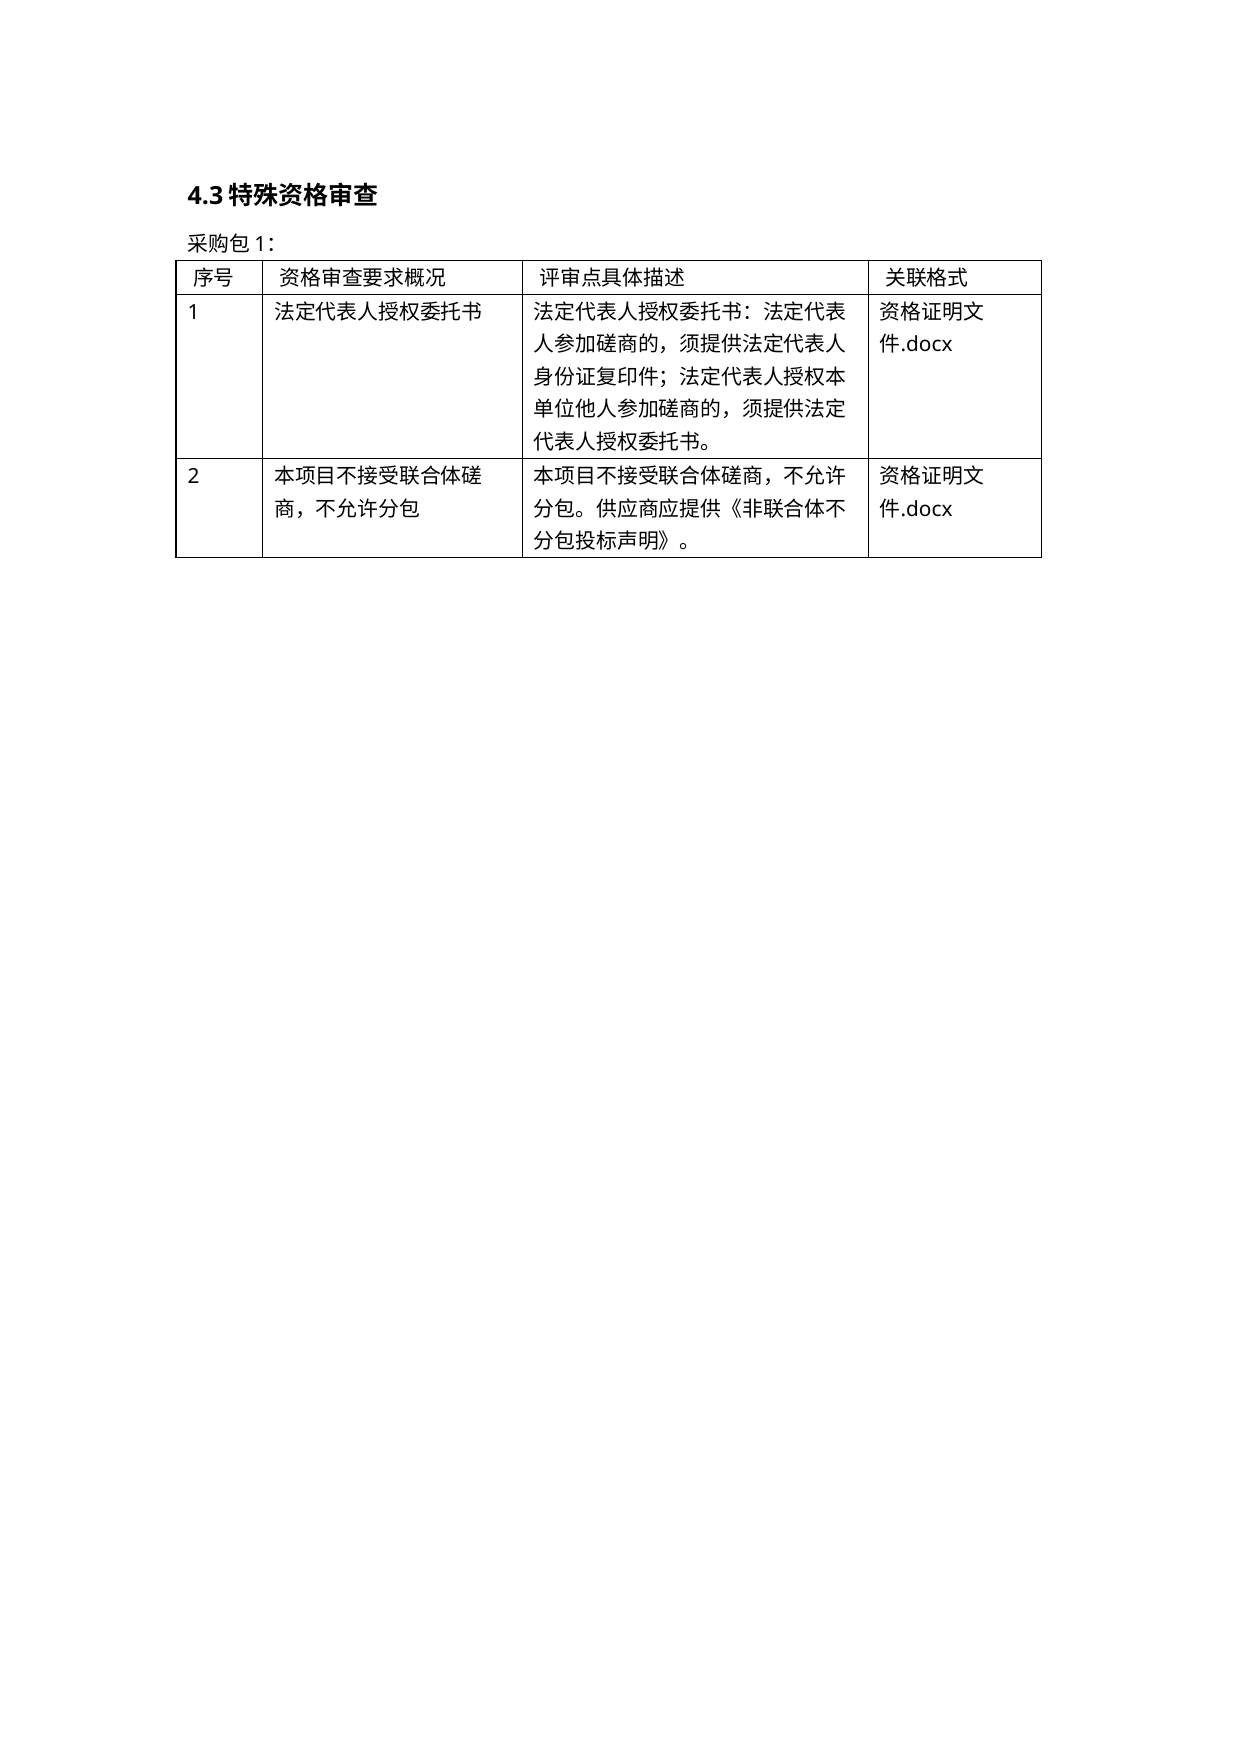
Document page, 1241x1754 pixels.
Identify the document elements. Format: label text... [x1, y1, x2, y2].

table_cell 资格证明文件.docx [869, 295, 1041, 458]
text 采购包1： [187, 227, 1053, 259]
table_cell 2 [177, 459, 262, 557]
table_cell 法定代表人授权委托书 [263, 295, 522, 458]
table_cell 资格证明文件.docx [869, 459, 1041, 557]
table_cell 本项目不接受联合体磋商，不允许分包。供应商应提供《非联合体不分包投标声明》。 [523, 459, 868, 557]
table_cell 本项目不接受联合体磋商，不允许分包 [263, 459, 522, 557]
table_header 资格审查要求概况 [263, 261, 522, 293]
table_cell 法定代表人授权委托书：法定代表人参加磋商的，须提供法定代表人身份证复印件；法定代表人授权本单位他人参加磋商的，须提供法定代表人授权委托书。 [523, 295, 868, 458]
text 4.3特殊资格审查 [187, 162, 1053, 227]
table_header 评审点具体描述 [523, 261, 868, 293]
table_header 关联格式 [869, 261, 1041, 293]
table_header 序号 [177, 261, 262, 293]
table_cell 1 [177, 295, 262, 458]
